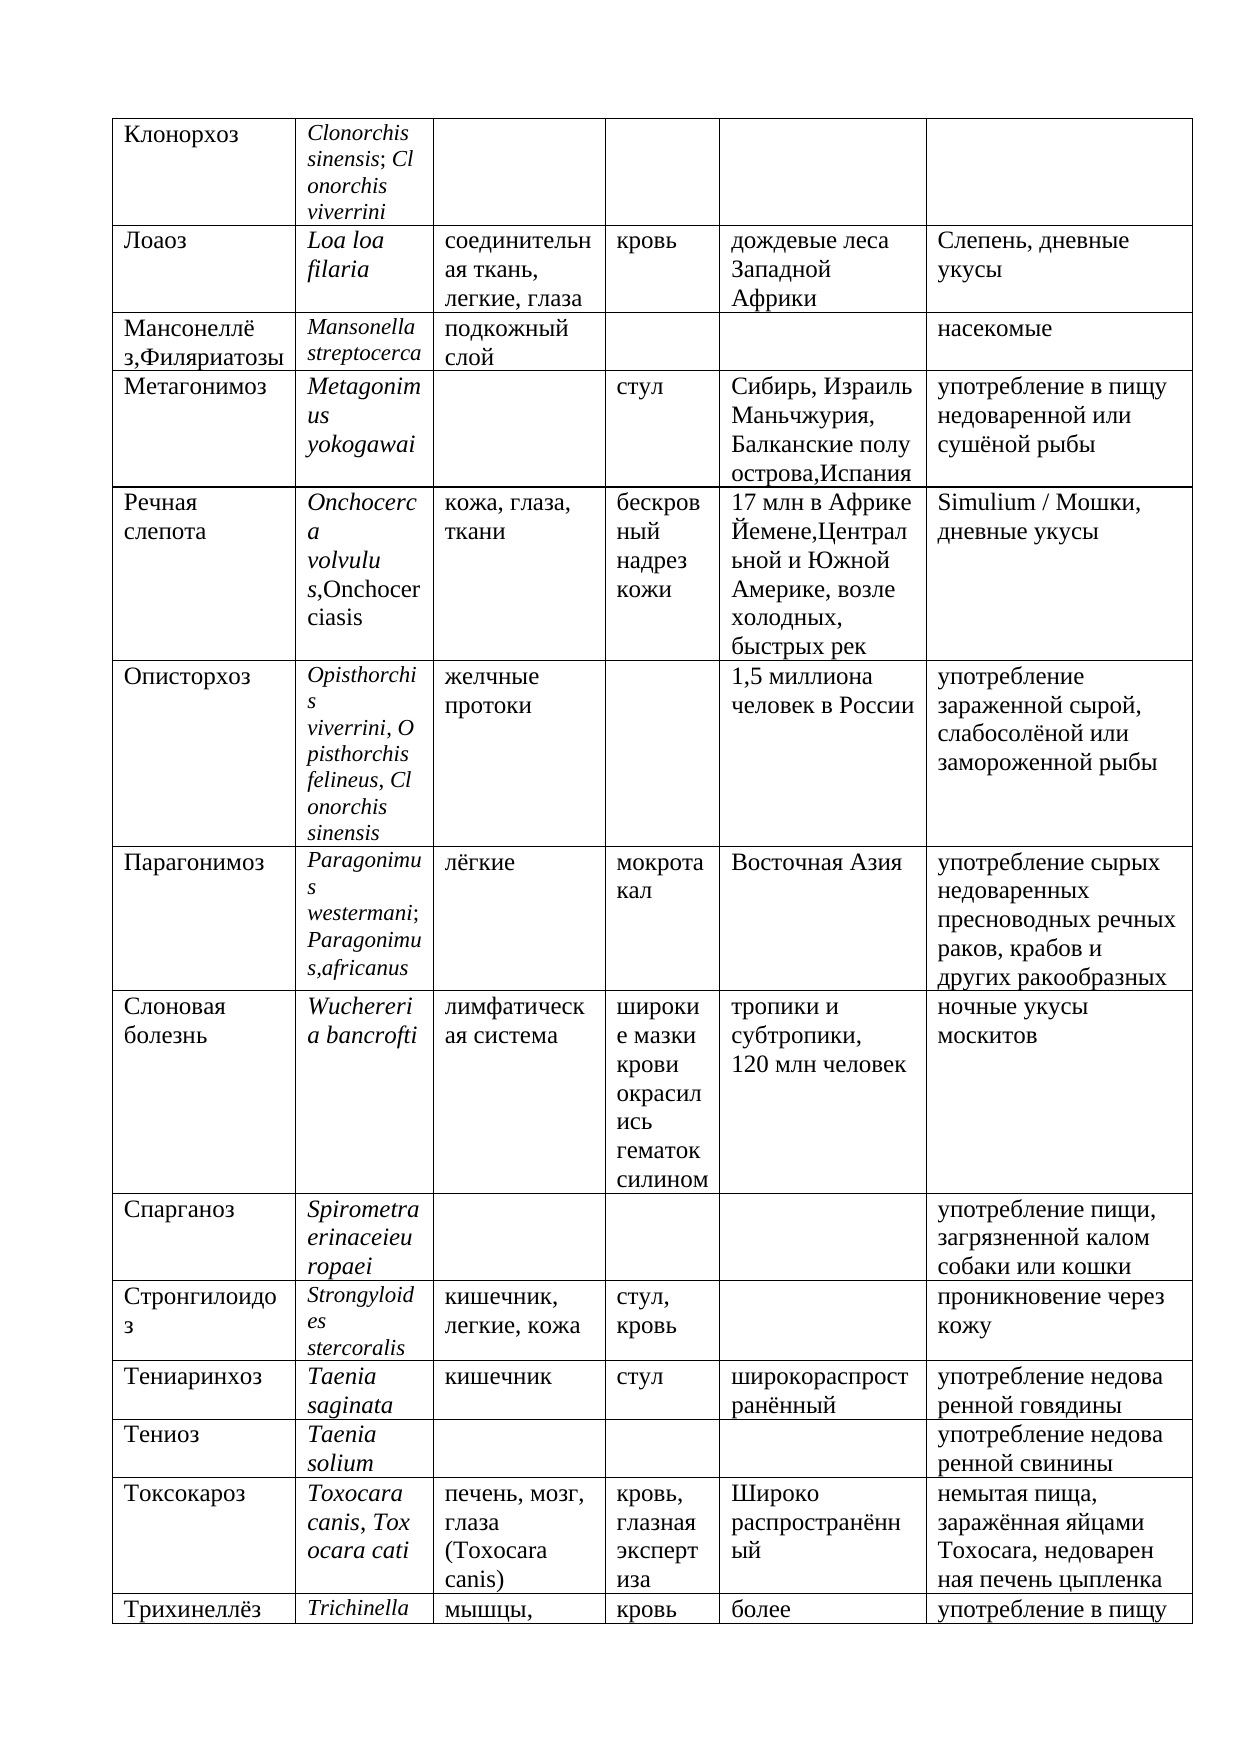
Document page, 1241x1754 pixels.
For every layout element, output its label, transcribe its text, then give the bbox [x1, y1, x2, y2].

table_cell лимфатическая система [434, 991, 605, 1193]
table_cell Метагонимоз [113, 371, 295, 486]
table_cell подкожный слой [434, 313, 605, 370]
table_cell бескровный надрез кожи [606, 488, 719, 660]
table_cell кишечник [434, 1361, 605, 1418]
table_cell дождевые леса Западной Африки [720, 226, 926, 312]
table_cell [606, 661, 719, 846]
table_cell [434, 119, 605, 224]
table_cell кровь [606, 226, 719, 312]
table_cell [606, 119, 719, 224]
table_cell Слоновая болезнь [113, 991, 295, 1193]
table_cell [296, 1594, 433, 1623]
table_cell тропики и субтропики, 120 млн человек [720, 991, 926, 1193]
table_cell проникновение через кожу [927, 1281, 1192, 1360]
table_cell [927, 119, 1192, 224]
table_cell Клонорхоз [113, 119, 295, 224]
table_cell 17 млн в Африке Йемене,Центральной и Южной Америке, возле холодных, быстрых рек [720, 488, 926, 660]
table_cell употребление зараженной сырой, слабосолёной или замороженной рыбы [927, 661, 1192, 846]
table_cell употребление пищи, загрязненной калом собаки или кошки [927, 1194, 1192, 1280]
table_cell Opisthorchis viverrini, Opisthorchis felineus, Clonorchis sinensis [296, 661, 433, 846]
table_cell Мансонеллёз,Филяриатозы [113, 313, 295, 370]
table_cell [720, 1281, 926, 1360]
table_cell насекомые [927, 313, 1192, 370]
table_cell Речная слепота [113, 488, 295, 660]
table_cell соединительная ткань, легкие, глаза [434, 226, 605, 312]
table_cell Тениаринхоз [113, 1361, 295, 1418]
table_cell мокротакал [606, 847, 719, 990]
table_cell Taenia saginata [296, 1361, 433, 1418]
table_cell [720, 119, 926, 224]
table_cell Onchocerca volvulus,Onchocerciasis [296, 488, 433, 660]
table_cell Loa loa filaria [296, 226, 433, 312]
table_cell лёгкие [434, 847, 605, 990]
table_cell [434, 371, 605, 486]
table_cell желчные протоки [434, 661, 605, 846]
table_cell Strongyloides stercoralis [296, 1281, 433, 1360]
table_cell [606, 1194, 719, 1280]
table_cell Восточная Азия [720, 847, 926, 990]
table_cell Лоаоз [113, 226, 295, 312]
table_cell Слепень, дневные укусы [927, 226, 1192, 312]
table_cell [720, 313, 926, 370]
table_cell Описторхоз [113, 661, 295, 846]
table_cell 1,5 миллиона человек в России [720, 661, 926, 846]
table_cell [434, 1194, 605, 1280]
table_cell кишечник, легкие, кожа [434, 1281, 605, 1360]
table_cell немытая пища, заражённая яйцами Toxocara, недоварен ная печень цыпленка [927, 1478, 1192, 1593]
table_cell [434, 1420, 605, 1477]
table_cell Toxocara canis, Toxocara cati [296, 1478, 433, 1593]
table_cell Парагонимоз [113, 847, 295, 990]
table_cell Paragonimus westermani; Paragonimus,africanus [296, 847, 433, 990]
table_cell Сибирь, Израиль Маньчжурия, Балканские полу острова,Испания [720, 371, 926, 486]
table_cell стул [606, 371, 719, 486]
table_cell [720, 1594, 926, 1623]
table_cell кожа, глаза, ткани [434, 488, 605, 660]
table_cell Clonorchis sinensis; Clonorchis viverrini [296, 119, 433, 224]
table_cell Спарганоз [113, 1194, 295, 1280]
table_cell [720, 1194, 926, 1280]
table_cell употребление сырых недоваренных пресноводных речных раков, крабов и других ракообразных [927, 847, 1192, 990]
table_cell кровь, глазная экспертиза [606, 1478, 719, 1593]
table_cell употребление недова ренной говядины [927, 1361, 1192, 1418]
table_cell широкораспространённый [720, 1361, 926, 1418]
table_cell мышцы, тонкая кишка [434, 1594, 605, 1623]
table_cell Тениоз [113, 1420, 295, 1477]
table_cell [927, 1594, 1192, 1623]
table_cell Metagonimus yokogawai [296, 371, 433, 486]
table_cell Wuchereria bancrofti [296, 991, 433, 1193]
table_cell кровь [606, 1594, 719, 1623]
table_cell Mansonella streptocerca [296, 313, 433, 370]
table_cell стул [606, 1361, 719, 1418]
table_cell ночные укусы москитов [927, 991, 1192, 1193]
table_cell употребление в пищу недоваренной или сушёной рыбы [927, 371, 1192, 486]
table_cell Стронгилоидоз [113, 1281, 295, 1360]
table_cell Taenia solium [296, 1420, 433, 1477]
table_cell широкие мазки крови окрасились гематоксилином [606, 991, 719, 1193]
table_cell печень, мозг, глаза (Toxocara canis) [434, 1478, 605, 1593]
table_cell [606, 1420, 719, 1477]
table_cell Simulium / Мошки, дневные укусы [927, 488, 1192, 660]
table_cell стул, кровь [606, 1281, 719, 1360]
table_cell [720, 1420, 926, 1477]
table_cell Широко распространённый [720, 1478, 926, 1593]
table_cell употребление недова ренной свинины [927, 1420, 1192, 1477]
table_cell Spirometra erinaceieuropaei [296, 1194, 433, 1280]
table_cell Токсокароз [113, 1478, 295, 1593]
table_cell [606, 313, 719, 370]
table_cell Трихинеллёз [113, 1594, 295, 1623]
